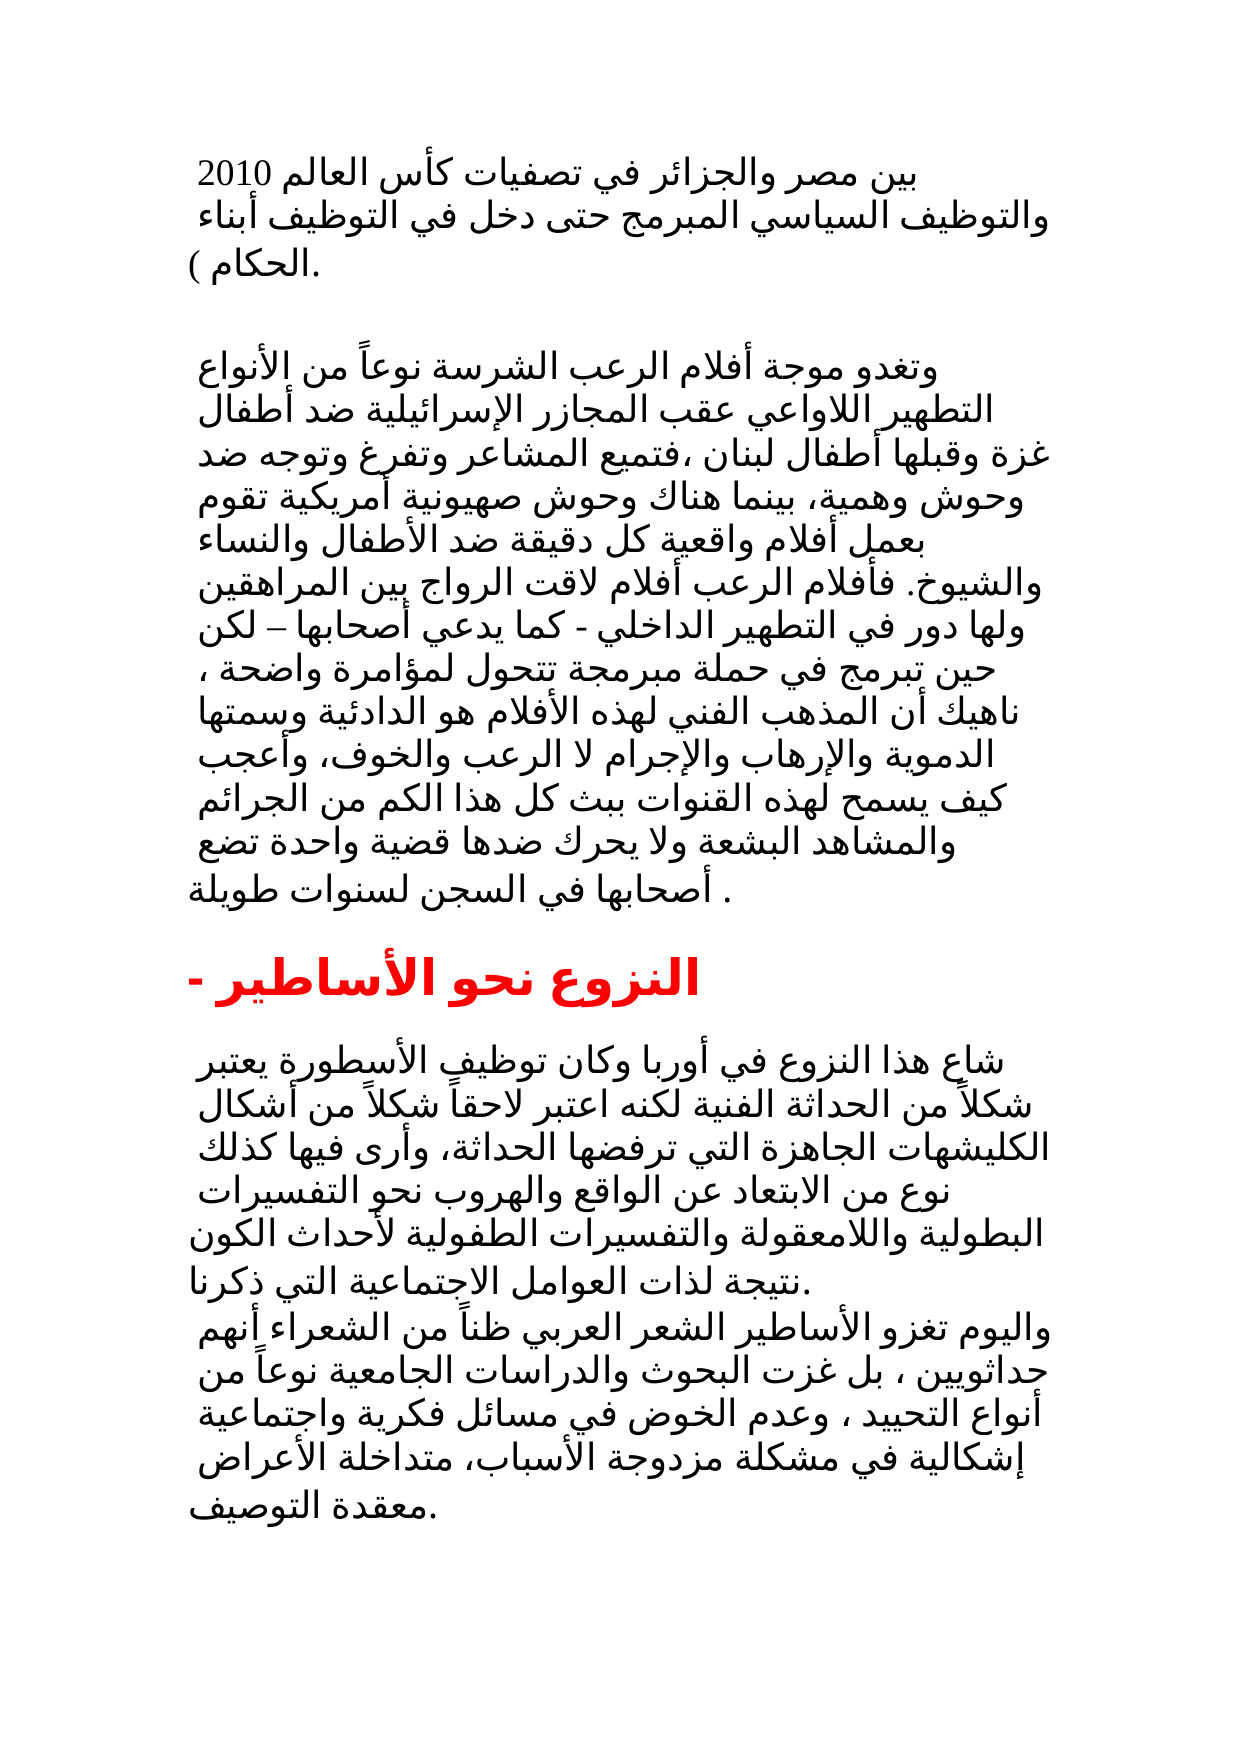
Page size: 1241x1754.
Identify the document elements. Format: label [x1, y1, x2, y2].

text [187, 150, 1053, 1529]
